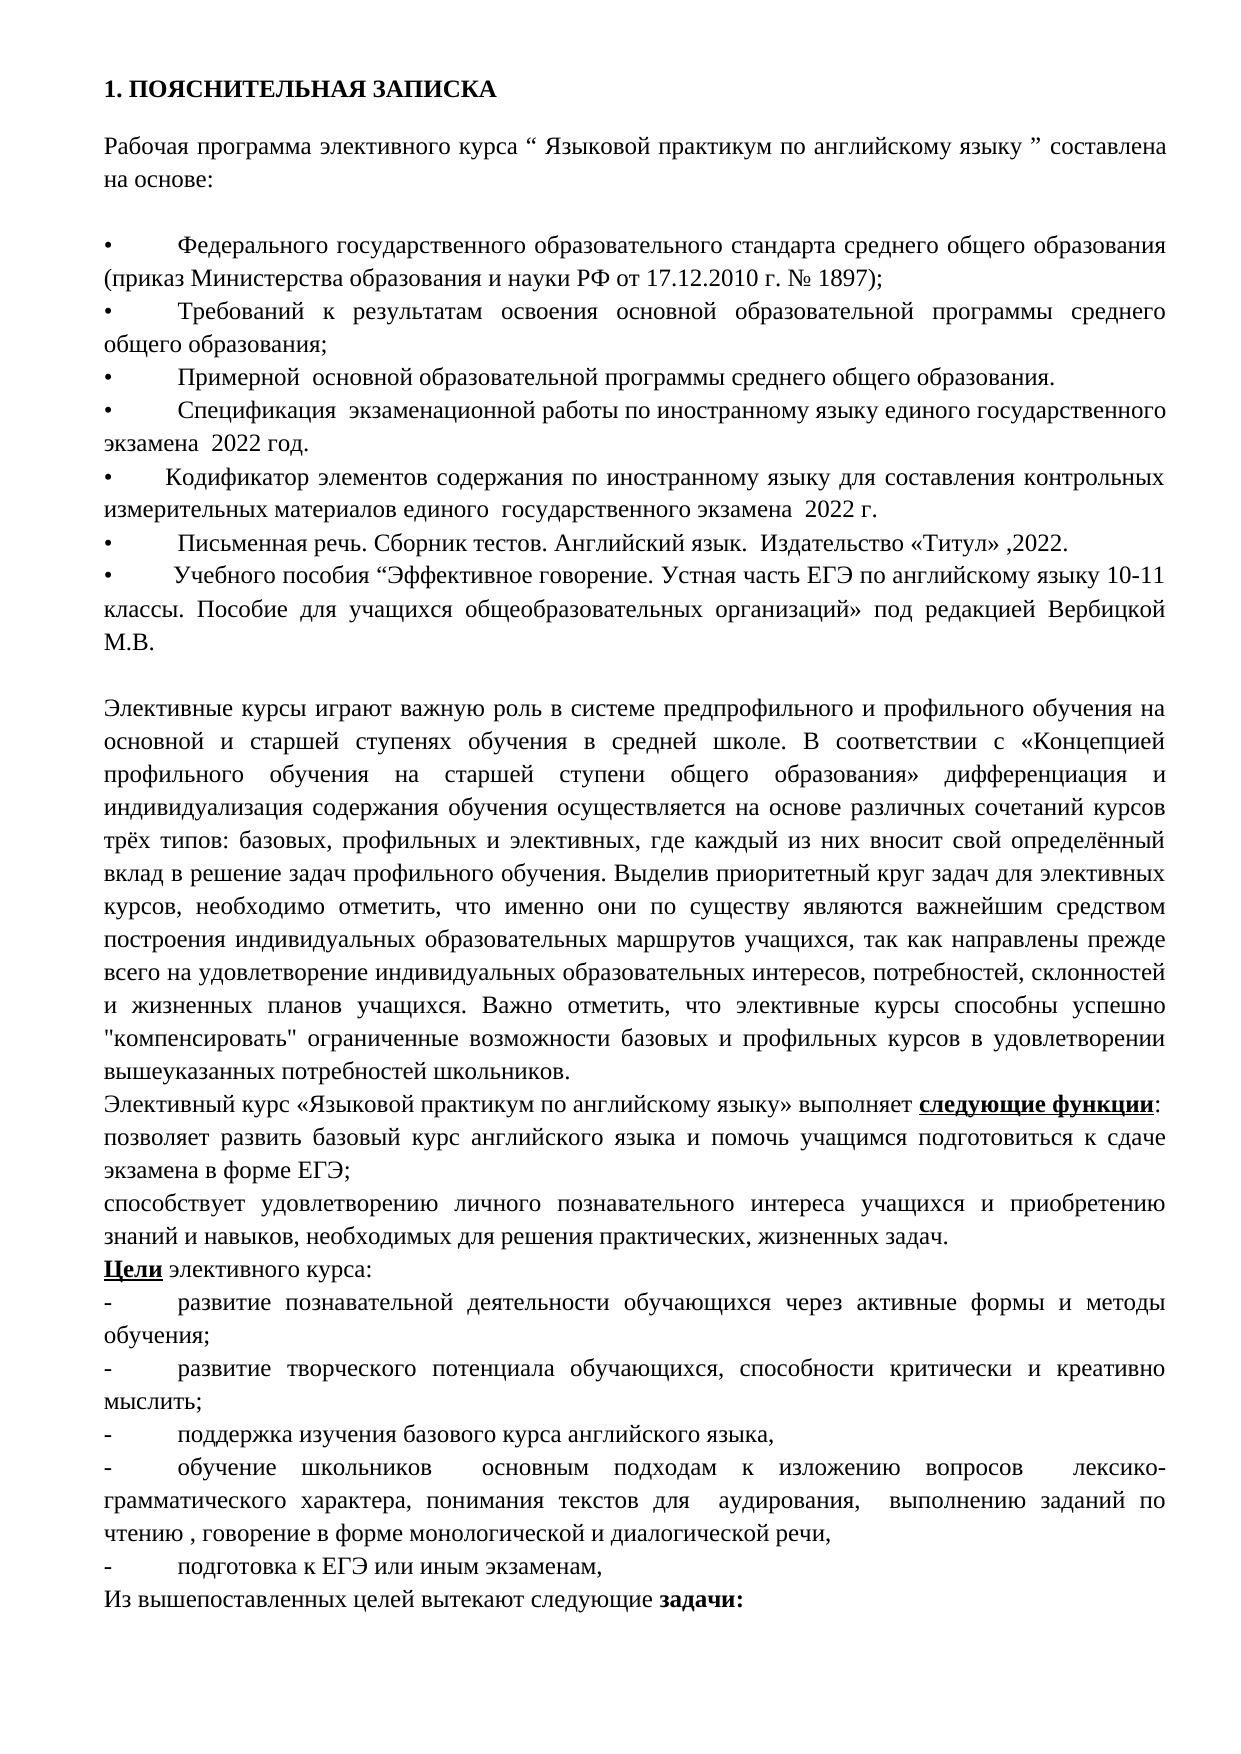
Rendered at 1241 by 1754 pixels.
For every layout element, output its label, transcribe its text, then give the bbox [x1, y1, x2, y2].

text - подготовка к ЕГЭ или иным экзаменам, [103, 1551, 1167, 1580]
text Цели элективного курса: [103, 1254, 1167, 1283]
text • Федерального государственного образовательного стандарта среднего общего образования (приказ Министерства образования и науки РФ от 17.12.2010 г. № 1897); [103, 230, 1167, 292]
text • Письменная речь. Сборник тестов. Английский язык. Издательство «Титул» ,2022. [103, 528, 1167, 556]
text - поддержка изучения базового курса английского языка, [103, 1419, 1167, 1448]
text - обучение школьников основным подходам к изложению вопросов лексико-грамматического характера, понимания текстов для аудирования, выполнению заданий по чтению , говорение в форме монологической и диалогической речи, [103, 1452, 1167, 1547]
text - развитие творческого потенциала обучающихся, способности критически и креативно мыслить; [103, 1353, 1167, 1415]
text позволяет развить базовый курс английского языка и помочь учащимся подготовиться к сдаче экзамена в форме ЕГЭ; [103, 1122, 1167, 1184]
text способствует удовлетворению личного познавательного интереса учащихся и приобретению знаний и навыков, необходимых для решения практических, жизненных задач. [103, 1188, 1167, 1250]
text • Требований к результатам освоения основной образовательной программы среднего общего образования; [103, 296, 1167, 358]
text - развитие познавательной деятельности обучающихся через активные формы и методы обучения; [103, 1287, 1167, 1349]
text • Учебного пособия “Эффективное говорение. Устная часть ЕГЭ по английскому языку 10-11 классы. Пособие для учащихся общеобразовательных организаций» под редакцией Вербицкой М.В. [103, 561, 1167, 655]
text Из вышепоставленных целей вытекают следующие задачи: [103, 1584, 1167, 1613]
text Рабочая программа элективного курса “ Языковой практикум по английскому языку ” составлена на основе: [103, 131, 1167, 193]
text Элективный курс «Языковой практикум по английскому языку» выполняет следующие функции: [103, 1089, 1167, 1118]
text Элективные курсы играют важную роль в системе предпрофильного и профильного обучения на основной и старшей ступенях обучения в средней школе. В соответствии с «Концепцией профильного обучения на старшей ступени общего образования» дифференциация и индивидуализация содержания обучения осуществляется на основе различных сочетаний курсов трёх типов: базовых, профильных и элективных, где каждый из них вносит свой определённый вклад в решение задач профильного обучения. Выделив приоритетный круг задач для элективных курсов, необходимо отметить, что именно они по существу являются важнейшим средством построения индивидуальных образовательных маршрутов учащихся, так как направлены прежде всего на удовлетворение индивидуальных образовательных интересов, потребностей, склонностей и жизненных планов учащихся. Важно отметить, что элективные курсы способны успешно "компенсировать" ограниченные возможности базовых и профильных курсов в удовлетворении вышеуказанных потребностей школьников. [103, 693, 1167, 1085]
text 1. ПОЯСНИТЕЛЬНАЯ ЗАПИСКА [103, 74, 1167, 103]
text • Кодификатор элементов содержания по иностранному языку для составления контрольных измерительных материалов единого государственного экзамена 2022 г. [103, 462, 1167, 523]
text • Спецификация экзаменационной работы по иностранному языку единого государственного экзамена 2022 год. [103, 396, 1167, 457]
text • Примерной основной образовательной программы среднего общего образования. [103, 362, 1167, 391]
